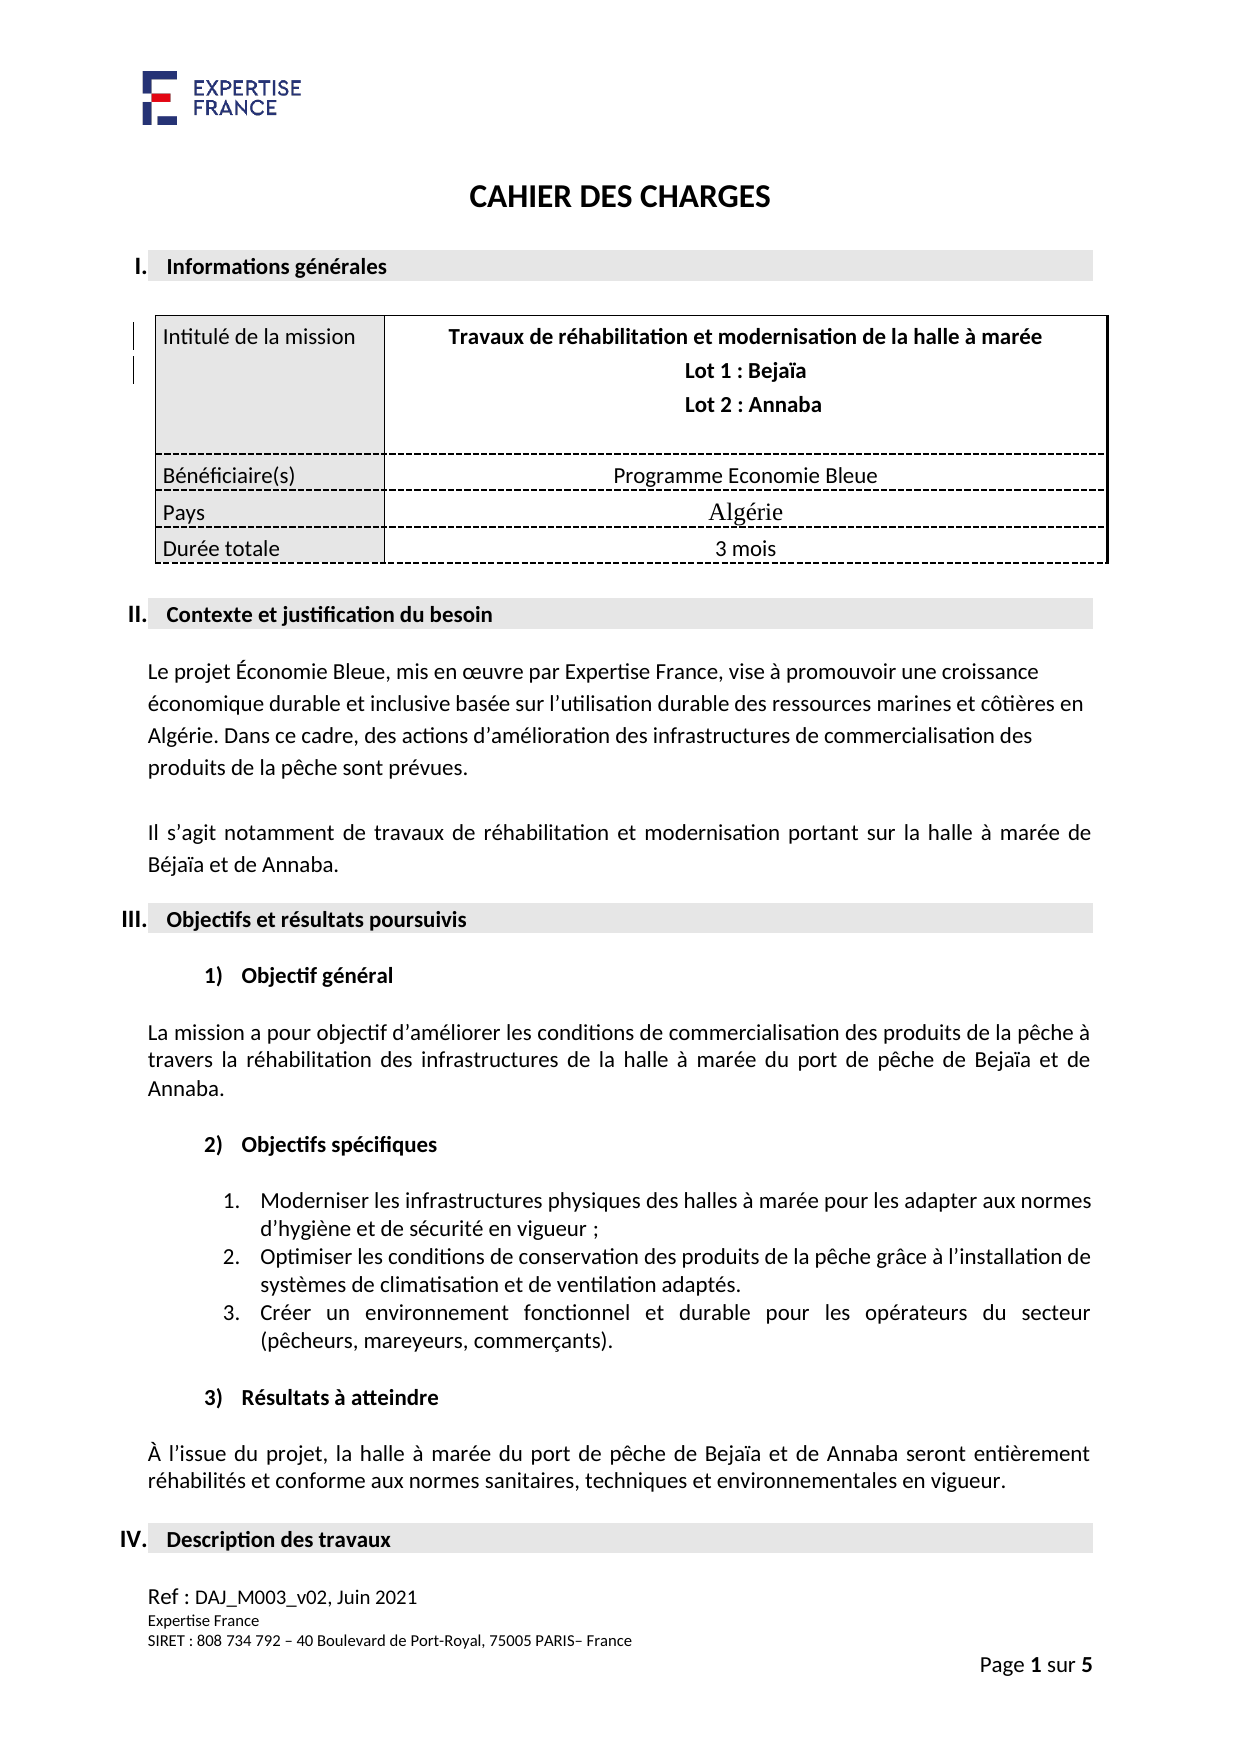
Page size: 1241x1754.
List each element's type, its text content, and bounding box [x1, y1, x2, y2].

table_header Intitulé de la mission [156, 316, 384, 453]
text CAHIER DES CHARGES [148, 175, 1093, 216]
list Informations générales [148, 250, 1093, 281]
list Objectifs spécifiques [204, 1130, 1093, 1158]
list Contexte et justification du besoin [148, 598, 1093, 629]
text À l’issue du projet, la halle à marée du port de pêche de Bejaïa et de Annaba seront entièrement réhabilités et conforme aux normes sanitaires, techniques et environnementales en vigueur. [148, 1439, 1093, 1495]
list Description des travaux [148, 1523, 1093, 1553]
table_cell Pays [156, 489, 384, 526]
table_cell Durée totale [156, 526, 384, 562]
list Créer un environnement fonctionnel et durable pour les opérateurs du secteur (pêcheurs, mareyeurs, commerçants). [223, 1298, 1093, 1354]
picture [117, 61, 325, 130]
list Il s’agit notamment de travaux de réhabilitation et modernisation portant sur la halle à marée de Béjaïa et de Annaba. [148, 818, 1093, 878]
table_cell Programme Economie Bleue [385, 453, 1106, 489]
table_header Travaux de réhabilitation et modernisation de la halle à marée Lot 1 : Bejaïa Lot 2 : Annaba [385, 316, 1106, 453]
text La mission a pour objectif d’améliorer les conditions de commercialisation des produits de la pêche à travers la réhabilitation des infrastructures de la halle à marée du port de pêche de Bejaïa et de Annaba. [148, 1018, 1093, 1102]
list Résultats à atteindre [204, 1383, 1093, 1411]
table_cell Algérie [385, 489, 1106, 526]
list Optimiser les conditions de conservation des produits de la pêche grâce à l’installation de systèmes de climatisation et de ventilation adaptés. [223, 1242, 1093, 1298]
list Objectifs et résultats poursuivis [148, 903, 1093, 933]
list Objectif général [204, 962, 1093, 989]
list Moderniser les infrastructures physiques des halles à marée pour les adapter aux normes d’hygiène et de sécurité en vigueur ; [223, 1186, 1093, 1242]
table_cell Bénéficiaire(s) [156, 453, 384, 489]
table_cell 3 mois [385, 526, 1106, 562]
list Le projet Économie Bleue, mis en œuvre par Expertise France, vise à promouvoir une croissance économique durable et inclusive basée sur l’utilisation durable des ressources marines et côtières en Algérie. Dans ce cadre, des actions d’amélioration des infrastructures de commercialisation des produits de la pêche sont prévues. [148, 657, 1093, 781]
